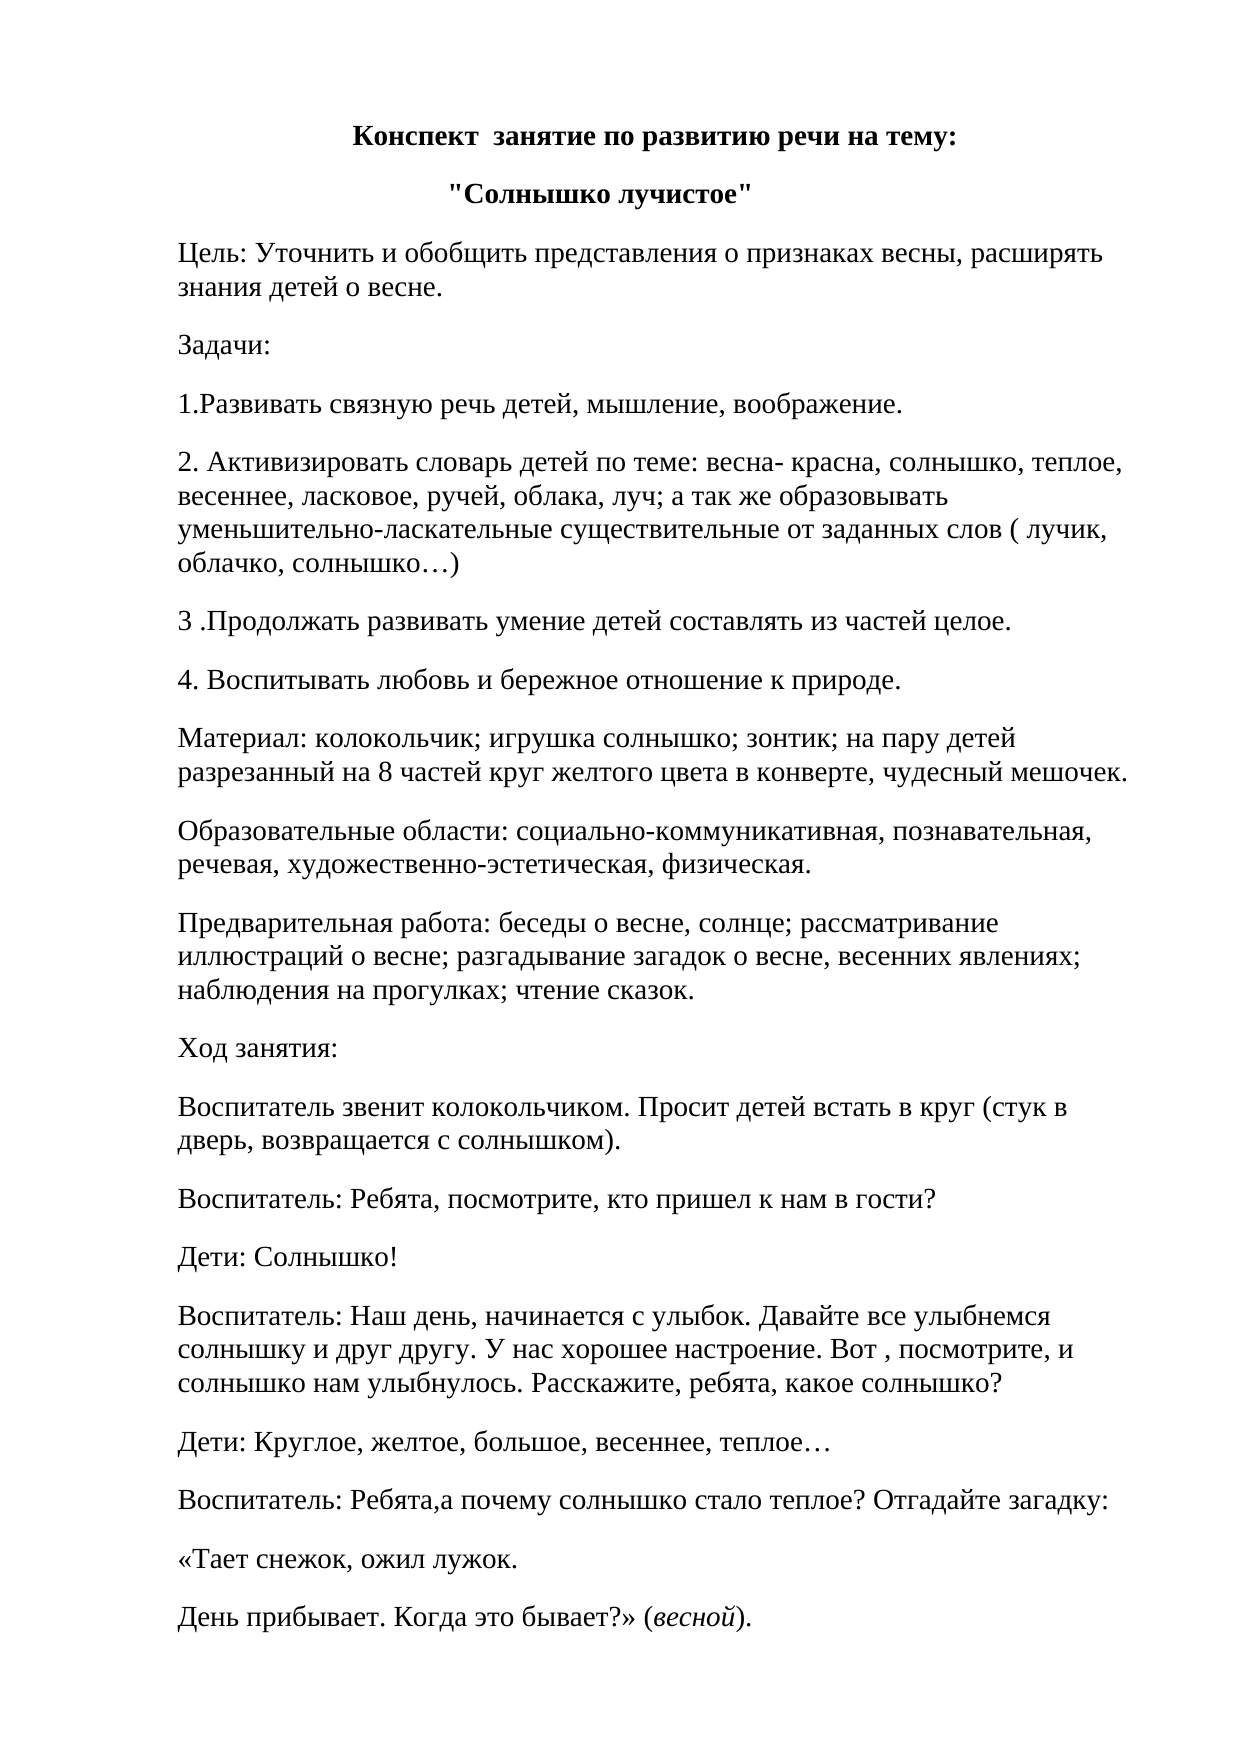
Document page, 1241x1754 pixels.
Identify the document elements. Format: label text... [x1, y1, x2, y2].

text Дети: Круглое, желтое, большое, весеннее, теплое… [177, 1424, 1152, 1457]
text 4. Воспитывать любовь и бережное отношение к природе. [177, 662, 1152, 696]
text Задачи: [177, 327, 1152, 361]
text Образовательные области: социально-коммуникативная, познавательная, речевая, художественно-эстетическая, физическая. [177, 813, 1152, 880]
text Воспитатель: Наш день, начинается с улыбок. Давайте все улыбнемся солнышку и друг другу. У нас хорошее настроение. Вот , посмотрите, и солнышко нам улыбнулось. Расскажите, ребята, какое солнышко? [177, 1298, 1152, 1399]
text Материал: колокольчик; игрушка солнышко; зонтик; на пару детей разрезанный на 8 частей круг желтого цвета в конверте, чудесный мешочек. [177, 721, 1152, 788]
text Предварительная работа: беседы о весне, солнце; рассматривание иллюстраций о весне; разгадывание загадок о весне, весенних явлениях; наблюдения на прогулках; чтение сказок. [177, 905, 1152, 1005]
text Дети: Солнышко! [177, 1239, 1152, 1273]
text 3 .Продолжать развивать умение детей составлять из частей целое. [177, 603, 1152, 637]
text Конспект занятие по развитию речи на тему: [177, 118, 1152, 152]
text "Солнышко лучистое" [177, 177, 1152, 210]
text 1.Развивать связную речь детей, мышление, воображение. [177, 386, 1152, 419]
text «Тает снежок, ожил лужок. [177, 1541, 1152, 1574]
text Воспитатель: Ребята, посмотрите, кто пришел к нам в гости? [177, 1181, 1152, 1214]
text Воспитатель: Ребята,а почему солнышко стало теплое? Отгадайте загадку: [177, 1482, 1152, 1516]
text Воспитатель звенит колокольчиком. Просит детей встать в круг (стук в дверь, возвращается с солнышком). [177, 1089, 1152, 1156]
text День прибывает. Когда это бывает?» (весной). [177, 1599, 1152, 1633]
text Ход занятия: [177, 1030, 1152, 1064]
text Цель: Уточнить и обобщить представления о признаках весны, расширять знания детей о весне. [177, 235, 1152, 302]
text 2. Активизировать словарь детей по теме: весна- красна, солнышко, теплое, весеннее, ласковое, ручей, облака, луч; а так же образовывать уменьшительно-ласкательные существительные от заданных слов ( лучик, облачко, солнышко…) [177, 444, 1152, 578]
